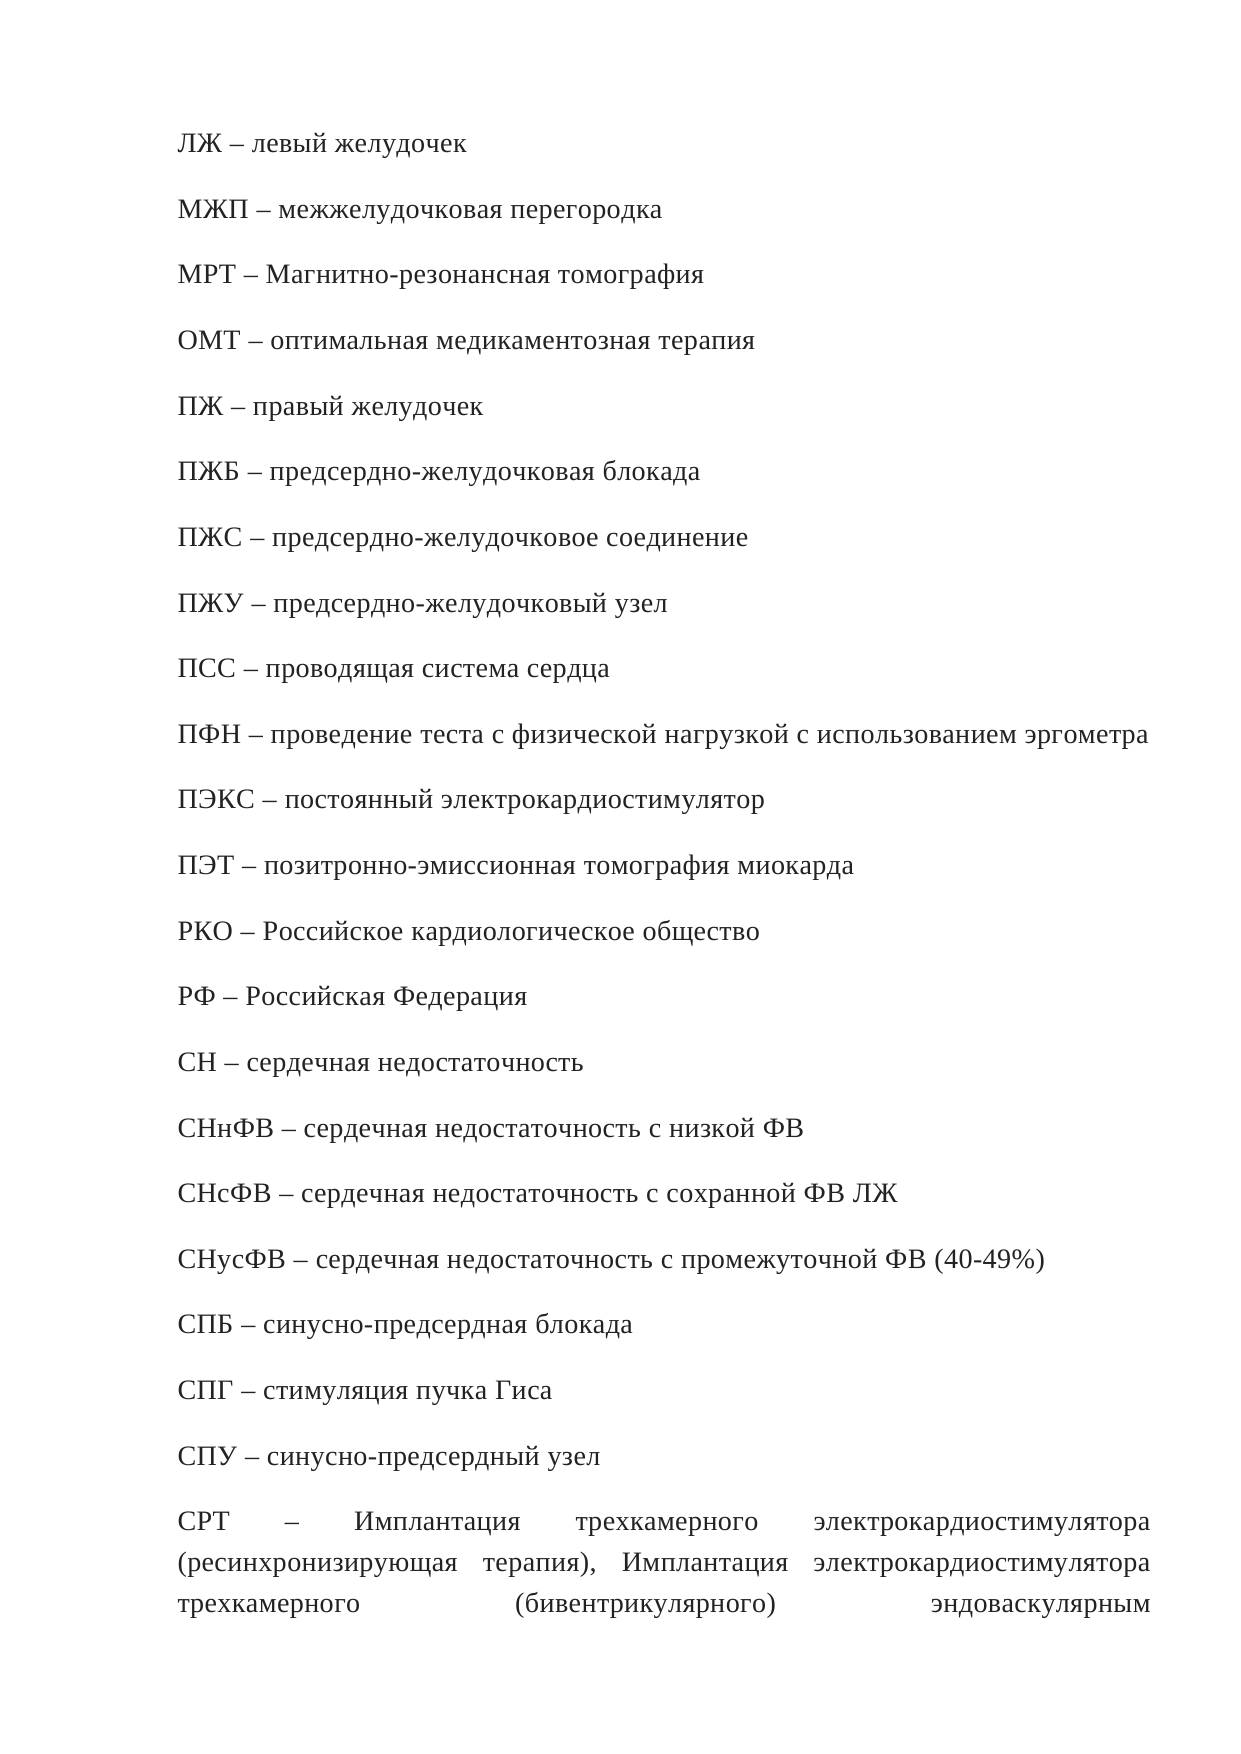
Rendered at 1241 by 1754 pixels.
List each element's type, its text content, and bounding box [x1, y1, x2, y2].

text ПЭТ – позитронно-эмиссионная томография миокарда [177, 840, 1152, 881]
text ОМТ – оптимальная медикаментозная терапия [177, 315, 1152, 356]
text СПУ – синусно-предсердный узел [177, 1431, 1152, 1471]
text ПЖБ – предсердно-желудочковая блокада [177, 446, 1152, 487]
text РКО – Российское кардиологическое общество [177, 906, 1152, 946]
text РФ – Российская Федерация [177, 971, 1152, 1012]
text СНусФВ – сердечная недостаточность с промежуточной ФВ (40-49%) [177, 1234, 1152, 1274]
text ПЖ – правый желудочек [177, 381, 1152, 421]
text СПГ – стимуляция пучка Гиса [177, 1365, 1152, 1406]
text ПЖУ – предсердно-желудочковый узел [177, 577, 1152, 618]
text МЖП – межжелудочковая перегородка [177, 184, 1152, 224]
text ПСС – проводящая система сердца [177, 643, 1152, 684]
text СПБ – синусно-предсердная блокада [177, 1299, 1152, 1340]
text СН – сердечная недостаточность [177, 1037, 1152, 1077]
text МРТ – Магнитно-резонансная томография [177, 249, 1152, 290]
text СНнФВ – сердечная недостаточность с низкой ФВ [177, 1102, 1152, 1143]
text ПЭКС – постоянный электрокардиостимулятор [177, 774, 1152, 815]
text СНсФВ – сердечная недостаточность с сохранной ФВ ЛЖ [177, 1168, 1152, 1209]
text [177, 1496, 1152, 1618]
text ЛЖ – левый желудочек [177, 118, 1152, 159]
text ПЖС – предсердно-желудочковое соединение [177, 512, 1152, 552]
text ПФН – проведение теста с физической нагрузкой с использованием эргометра [177, 709, 1152, 749]
